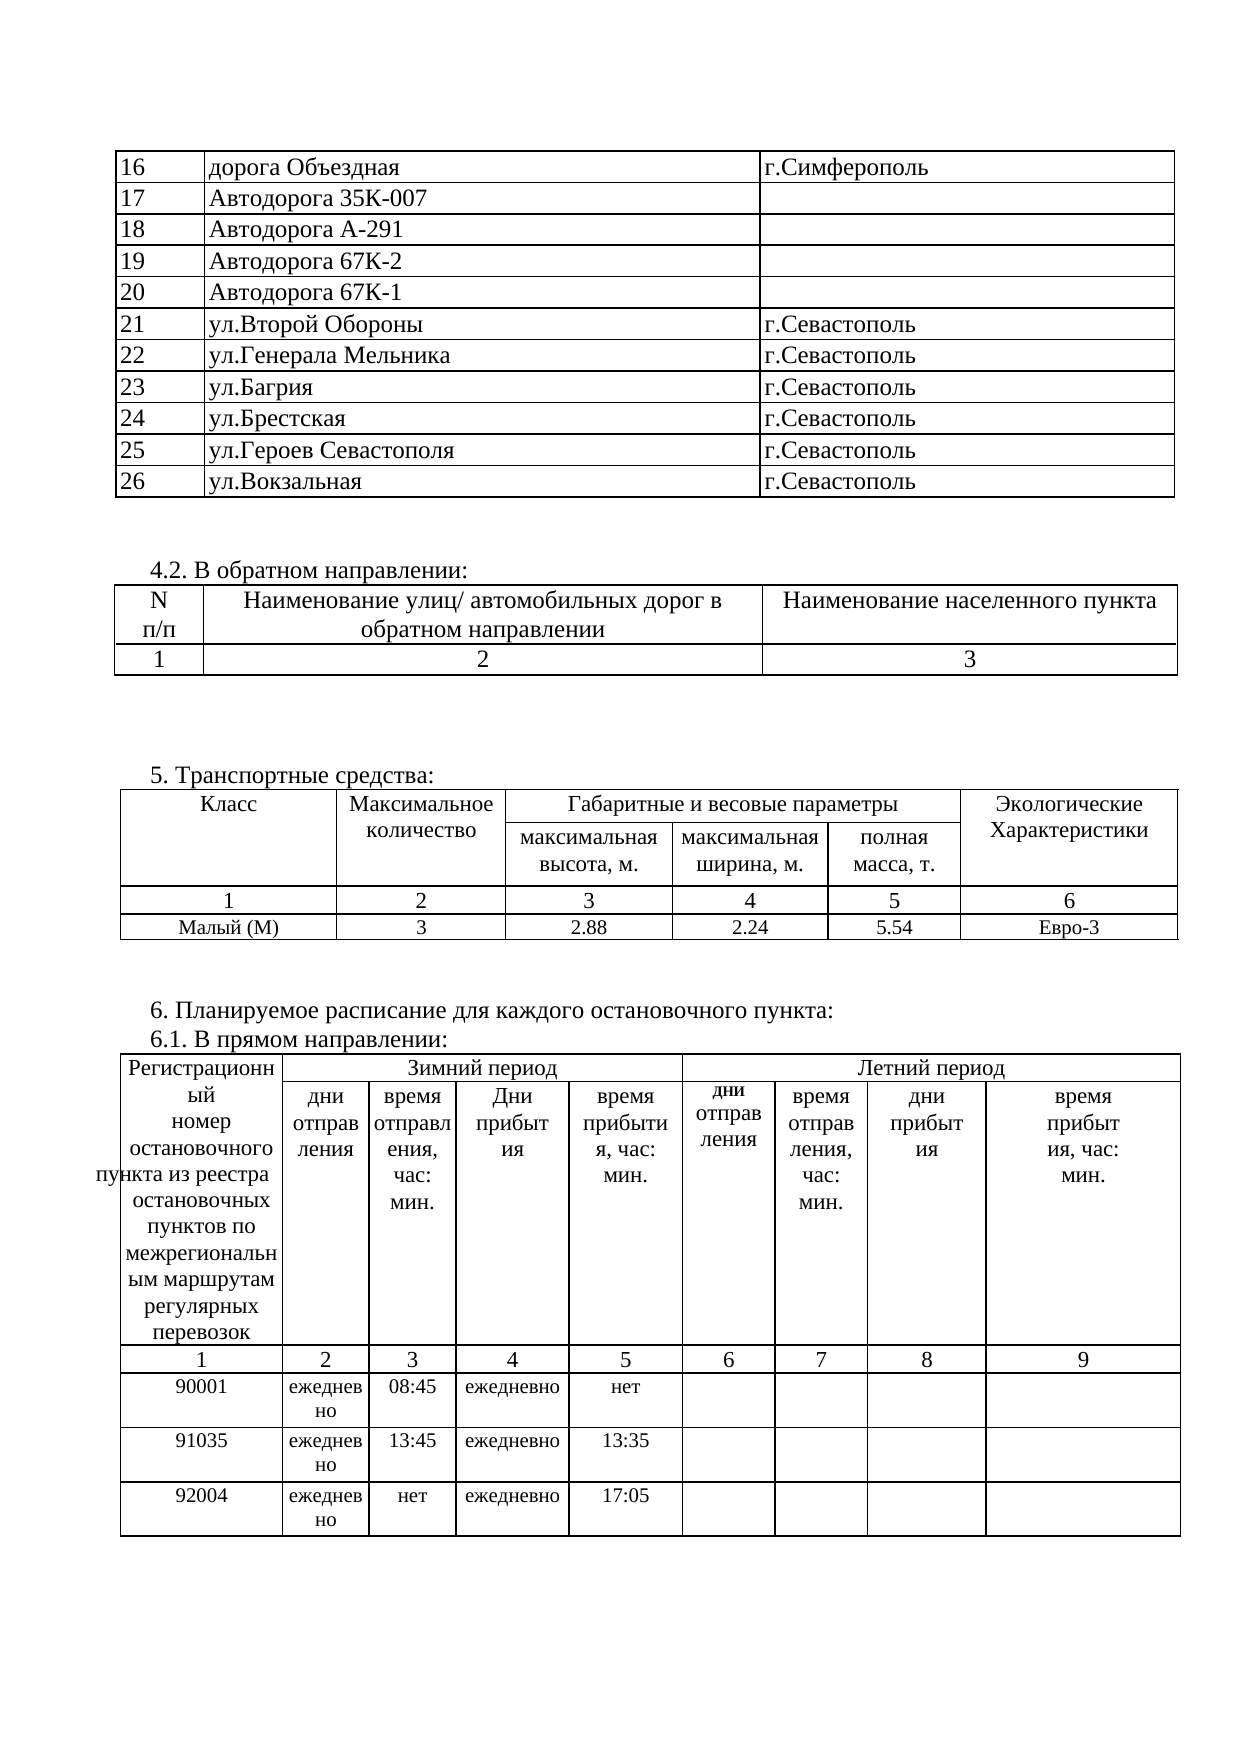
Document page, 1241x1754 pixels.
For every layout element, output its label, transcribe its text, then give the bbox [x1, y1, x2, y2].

table_cell 17:05 [570, 1483, 682, 1535]
table_cell максимальная ширина, м. [673, 823, 827, 885]
table_cell ул.Героев Севастополя [205, 435, 759, 464]
table_cell 13:35 [570, 1428, 682, 1481]
table_header Экологические Характеристики [961, 790, 1177, 885]
table_cell ул.Багрия [205, 372, 759, 402]
table_cell г.Севастополь [761, 309, 1174, 339]
table_cell ежедневно [283, 1483, 368, 1535]
table_cell ул.Генерала Мельника [205, 340, 759, 370]
table_cell ежедневно [283, 1374, 368, 1427]
table_cell 19 [117, 246, 204, 276]
text 5. Транспортные средства: [150, 760, 1090, 788]
table_cell время прибыти я, час: мин. [570, 1082, 682, 1344]
table_cell 1 [121, 887, 336, 913]
table_cell [683, 1428, 774, 1481]
table_cell 3 [337, 915, 505, 939]
table_cell ул.Вокзальная [205, 466, 759, 496]
table_cell 2.88 [506, 915, 672, 939]
table_cell 6 [961, 887, 1177, 913]
table_cell Автодорога 67К-1 [205, 277, 759, 307]
text 6.1. В прямом направлении: [150, 1024, 1090, 1053]
table_header N п/п [115, 586, 203, 643]
table_cell 6 [683, 1346, 774, 1372]
table_cell Автодорога 67К-2 [205, 246, 759, 276]
table_cell [868, 1483, 985, 1535]
table_cell [761, 183, 1174, 213]
table_cell Малый (М) [121, 915, 336, 939]
table_cell 9 [987, 1346, 1180, 1372]
table_cell 25 [117, 435, 204, 464]
table_cell нет [370, 1483, 455, 1535]
table_cell нет [570, 1374, 682, 1427]
table_cell 4 [457, 1346, 568, 1372]
table_cell [987, 1428, 1180, 1481]
table_header Зимний период [283, 1055, 682, 1081]
table_cell ежедневно [457, 1483, 568, 1535]
table_cell ежедневно [283, 1428, 368, 1481]
table_cell время отправ ления, час: мин. [776, 1082, 867, 1344]
table_cell 90001 [121, 1374, 282, 1427]
table_header Максимальное количество [337, 790, 505, 885]
table_cell [987, 1374, 1180, 1427]
table_cell [987, 1483, 1180, 1535]
table_cell г.Севастополь [761, 435, 1174, 464]
table_header Летний период [683, 1055, 1180, 1081]
table_cell 17 [117, 183, 204, 213]
table_cell 23 [117, 372, 204, 402]
table_cell Автодорога А-291 [205, 215, 759, 244]
table_cell 91035 [121, 1428, 282, 1481]
table_cell 22 [117, 340, 204, 370]
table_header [121, 1055, 282, 1344]
table_cell 26 [117, 466, 204, 496]
table_cell ул.Второй Обороны [205, 309, 759, 339]
table_cell 08:45 [370, 1374, 455, 1427]
table_cell 1 [115, 644, 203, 674]
table_cell г.Севастополь [761, 466, 1174, 496]
table_cell [776, 1483, 867, 1535]
table_cell Автодорога 35К-007 [205, 183, 759, 213]
table_cell 2.24 [673, 915, 827, 939]
table_cell г.Севастополь [761, 403, 1174, 433]
table_cell 5 [829, 887, 960, 913]
table_cell [868, 1428, 985, 1481]
table_cell 24 [117, 403, 204, 433]
table_cell дорога Объездная [205, 152, 759, 181]
table_cell максимальная высота, м. [506, 823, 672, 885]
table_cell 92004 [121, 1483, 282, 1535]
table_cell дни прибыт ия [868, 1082, 985, 1344]
table_header Класс [121, 790, 336, 885]
table_cell время прибыт ия, час: мин. [987, 1082, 1180, 1344]
table_header Наименование населенного пункта [763, 586, 1177, 643]
text 6. Планируемое расписание для каждого остановочного пункта: [150, 995, 1090, 1024]
table_cell 3 [506, 887, 672, 913]
table_cell 16 [117, 152, 204, 181]
table_cell 21 [117, 309, 204, 339]
table_cell 2 [204, 645, 762, 674]
table_cell 5 [570, 1346, 682, 1372]
table_cell [776, 1374, 867, 1427]
table_cell 1 [121, 1346, 282, 1372]
table_cell [776, 1428, 867, 1481]
table_cell г.Симферополь [761, 152, 1174, 181]
table_cell 8 [868, 1346, 985, 1372]
text 4.2. В обратном направлении: [150, 555, 1090, 584]
table_cell 3 [763, 643, 1177, 674]
table_cell дни отправ ления [283, 1082, 368, 1344]
table_cell г.Севастополь [761, 372, 1174, 402]
table_cell 5.54 [829, 915, 960, 939]
table_cell [683, 1483, 774, 1535]
table_cell г.Севастополь [761, 340, 1174, 370]
table_header Габаритные и весовые параметры [506, 790, 960, 822]
table_cell [761, 215, 1174, 244]
table_cell 20 [117, 277, 204, 307]
table_cell 4 [673, 887, 827, 913]
table_cell [868, 1374, 985, 1427]
table_cell [761, 246, 1174, 276]
table_cell ежедневно [457, 1374, 568, 1427]
table_cell [761, 277, 1174, 307]
table_cell ежедневно [457, 1428, 568, 1481]
table_cell Евро-3 [961, 915, 1177, 939]
table_cell время отправл ения, час: мин. [370, 1082, 455, 1344]
table_cell ул.Брестская [205, 403, 759, 433]
table_cell [683, 1374, 774, 1427]
table_cell 3 [370, 1346, 455, 1372]
table_cell полная масса, т. [829, 823, 960, 885]
table_cell 2 [337, 887, 505, 913]
table_cell 2 [283, 1346, 368, 1372]
table_cell ДНИ отправ ления [683, 1082, 774, 1344]
table_cell 7 [776, 1346, 867, 1372]
table_header Наименование улиц/ автомобильных дорог в обратном направлении [204, 586, 762, 643]
table_cell Дни прибыт ия [457, 1082, 568, 1344]
table_cell 18 [117, 215, 204, 244]
table_cell 13:45 [370, 1428, 455, 1481]
